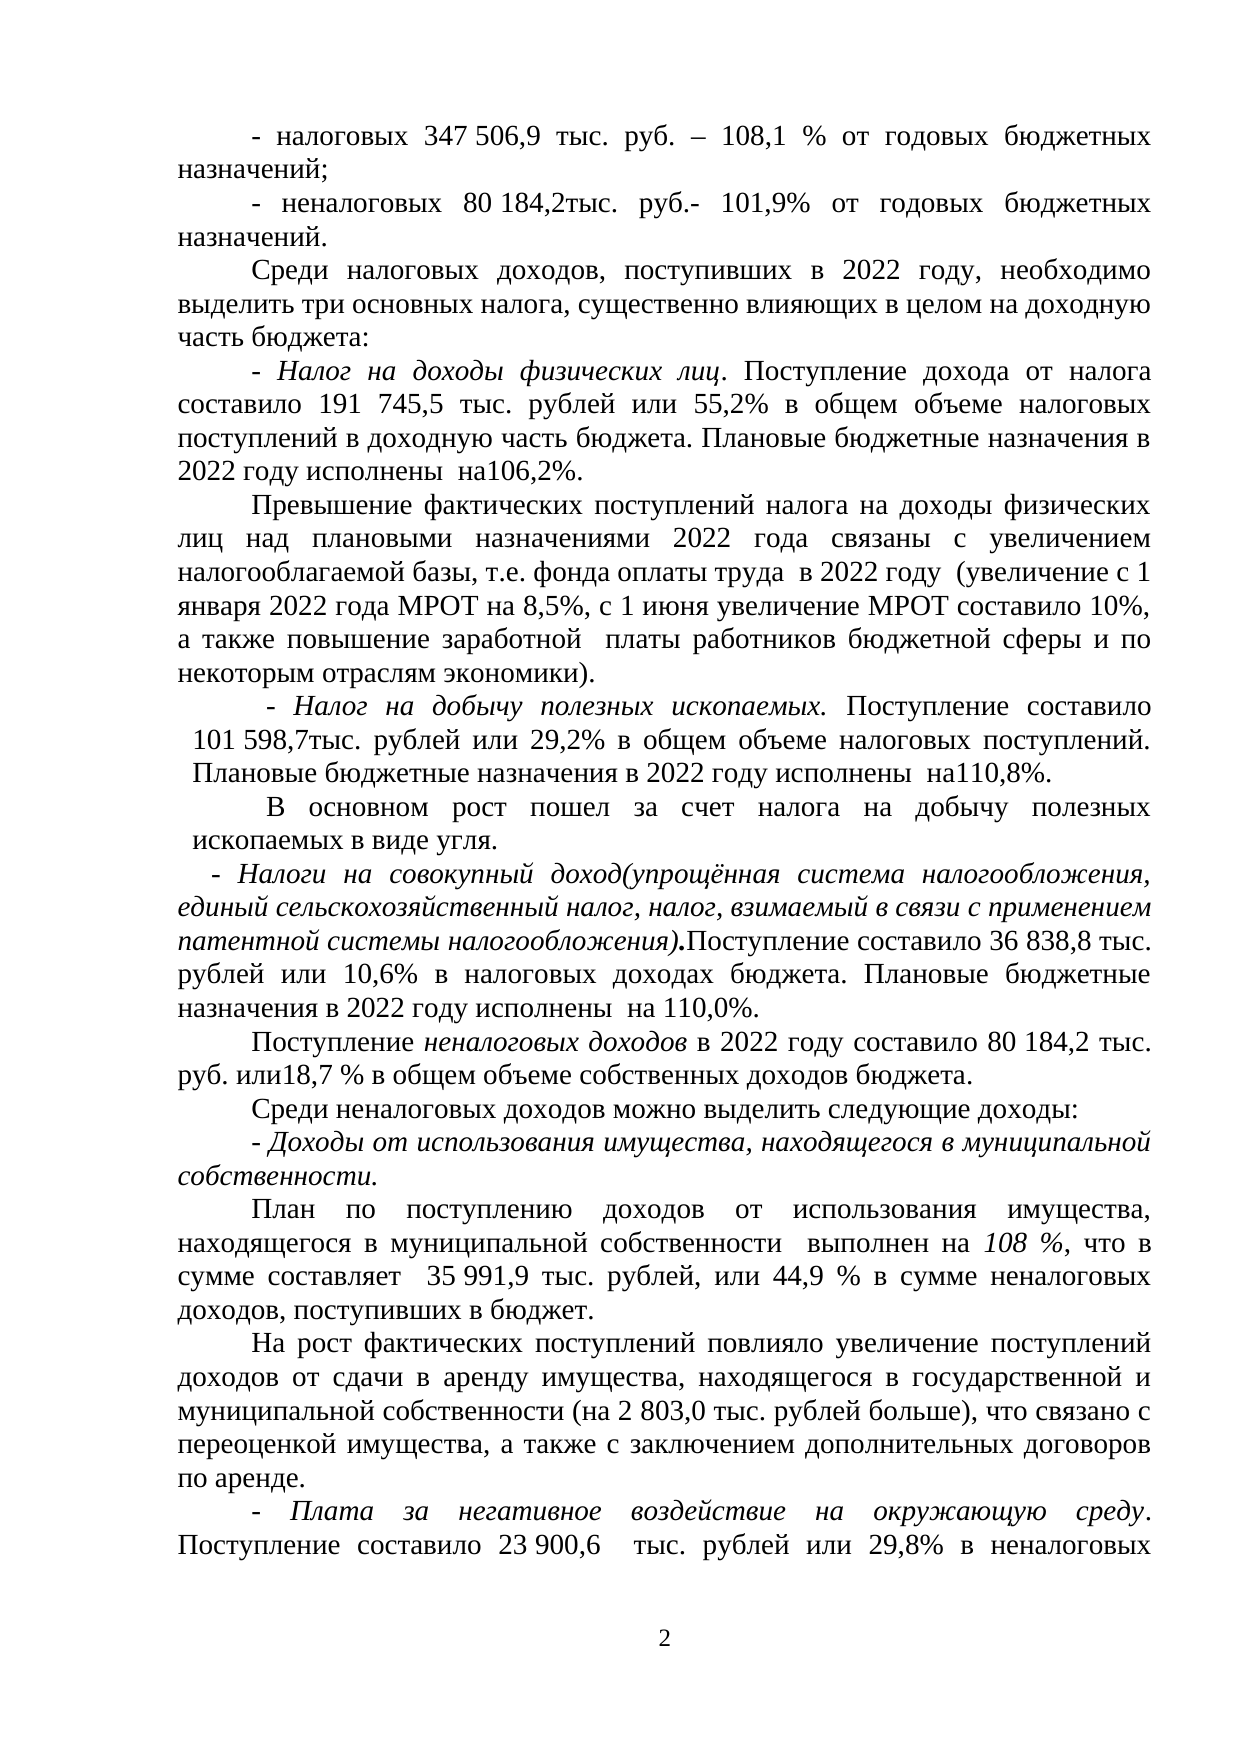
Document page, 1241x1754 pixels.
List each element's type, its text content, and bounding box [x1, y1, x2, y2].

text В основном рост пошел за счет налога на добычу полезных ископаемых в виде угля. [192, 789, 1152, 856]
text Превышение фактических поступлений налога на доходы физических лиц над плановыми назначениями 2022 года связаны с увеличением налогооблагаемой базы, т.е. фонда оплаты труда в 2022 году (увеличение с 1 января 2022 года МРОТ на 8,5%, с 1 июня увеличение МРОТ составило 10%, а также повышение заработной платы работников бюджетной сферы и по некоторым отраслям экономики). [177, 487, 1152, 688]
text - Налоги на совокупный доход(упрощённая система налогообложения, единый сельскохозяйственный налог, налог, взимаемый в связи с применением патентной системы налогообложения).Поступление составило 36 838,8 тыс. рублей или 10,6% в налоговых доходах бюджета. Плановые бюджетные назначения в 2022 году исполнены на 110,0%. [177, 856, 1152, 1024]
text - Налог на добычу полезных ископаемых. Поступление составило 101 598,7тыс. рублей или 29,2% в общем объеме налоговых поступлений. Плановые бюджетные назначения в 2022 году исполнены на110,8%. [192, 688, 1152, 789]
text Среди налоговых доходов, поступивших в 2022 году, необходимо выделить три основных налога, существенно влияющих в целом на доходную часть бюджета: [177, 252, 1152, 353]
text Поступление неналоговых доходов в 2022 году составило 80 184,2 тыс. руб. или18,7 % в общем объеме собственных доходов бюджета. [177, 1024, 1152, 1091]
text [177, 1493, 1152, 1560]
text Среди неналоговых доходов можно выделить следующие доходы: [177, 1091, 1152, 1124]
text На рост фактических поступлений повлияло увеличение поступлений доходов от сдачи в аренду имущества, находящегося в государственной и муниципальной собственности (на 2 803,0 тыс. рублей больше), что связано с переоценкой имущества, а также с заключением дополнительных договоров по аренде. [177, 1326, 1152, 1493]
text План по поступлению доходов от использования имущества, находящегося в муниципальной собственности выполнен на 108 %, что в сумме составляет 35 991,9 тыс. рублей, или 44,9 % в сумме неналоговых доходов, поступивших в бюджет. [177, 1191, 1152, 1326]
text - Налог на доходы физических лиц. Поступление дохода от налога составило 191 745,5 тыс. рублей или 55,2% в общем объеме налоговых поступлений в доходную часть бюджета. Плановые бюджетные назначения в 2022 году исполнены на106,2%. [177, 353, 1152, 487]
text - налоговых 347 506,9 тыс. руб. – 108,1 % от годовых бюджетных назначений; [177, 118, 1152, 185]
text - неналоговых 80 184,2тыс. руб.- 101,9% от годовых бюджетных назначений. [177, 185, 1152, 252]
text - Доходы от использования имущества, находящегося в муниципальной собственности. [177, 1124, 1152, 1191]
